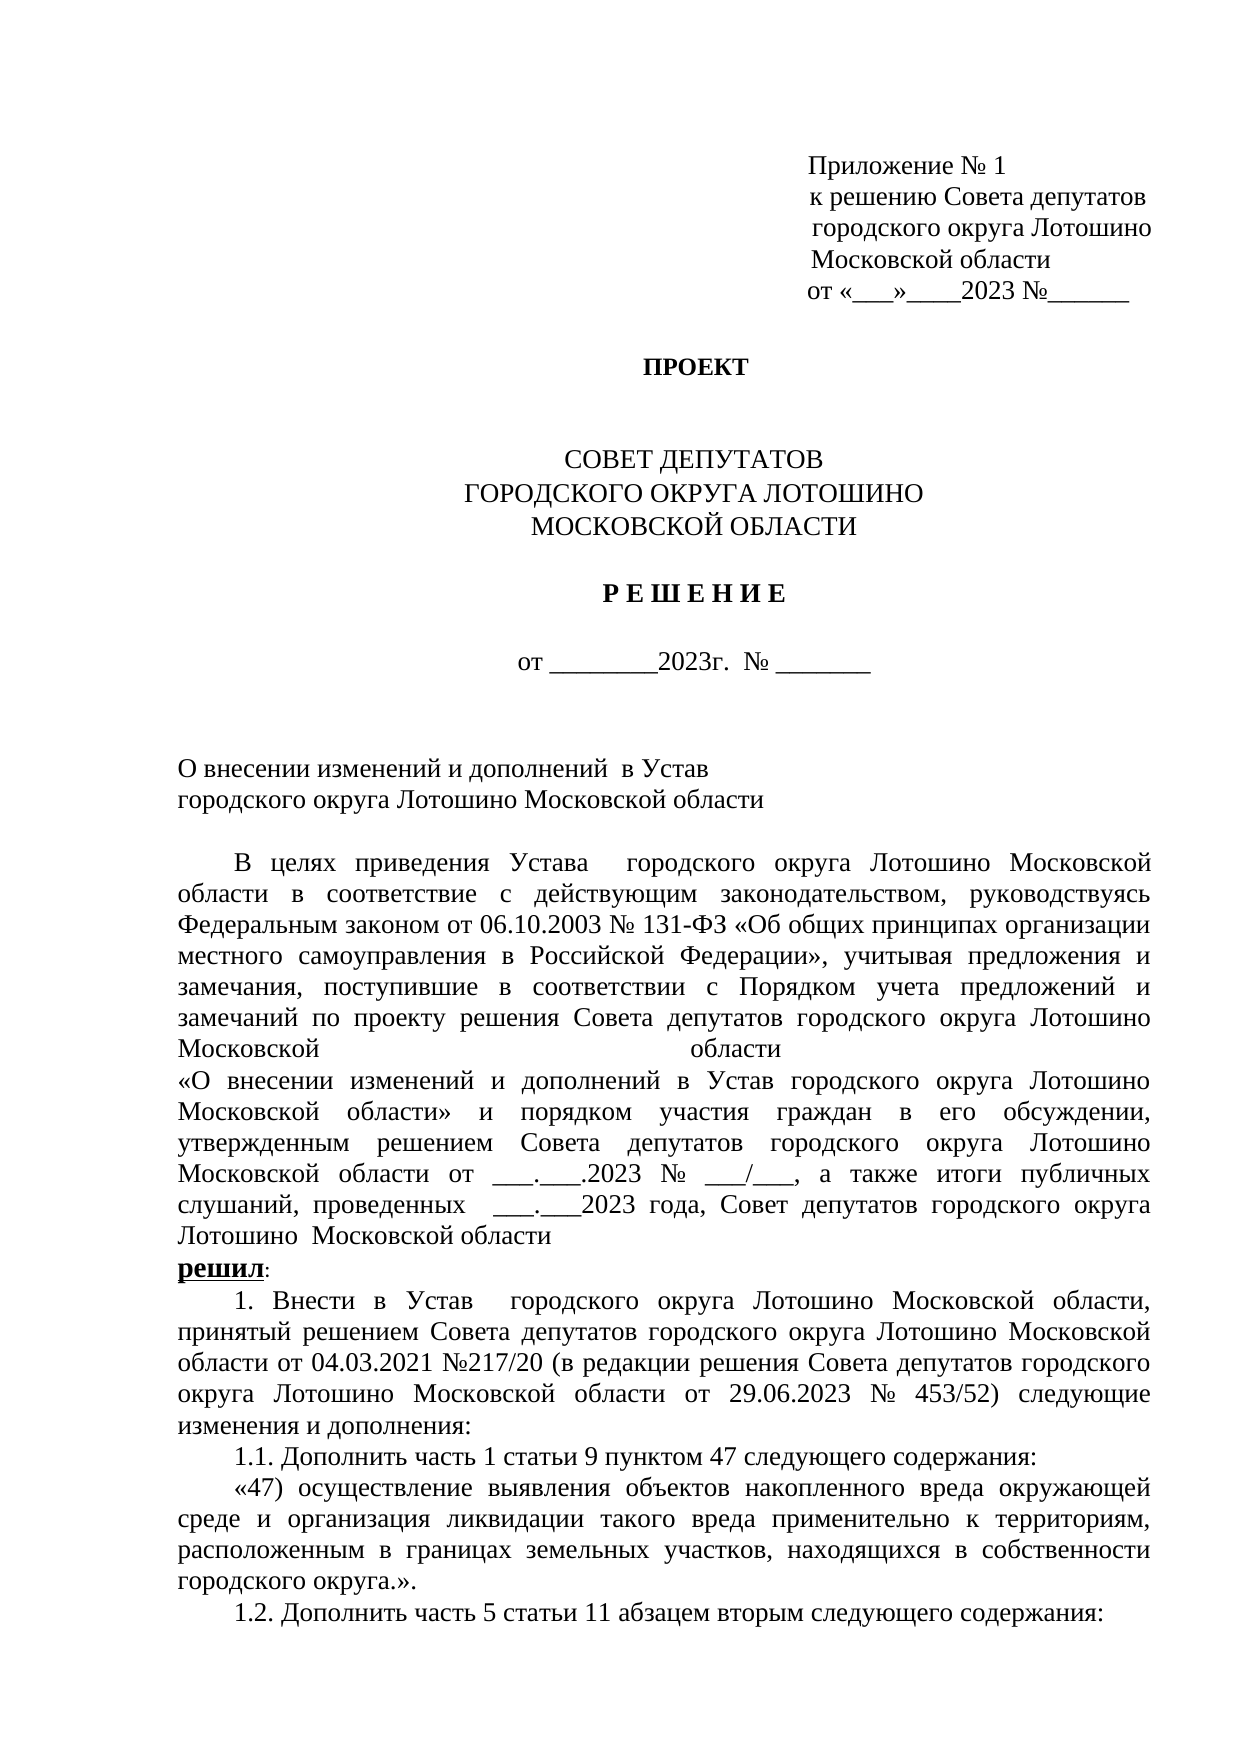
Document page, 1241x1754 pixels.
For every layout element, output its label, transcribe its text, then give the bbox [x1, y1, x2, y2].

text 1. Внести в Устав городского округа Лотошино Московской области, принятый решением Совета депутатов городского округа Лотошино Московской области от 04.03.2021 №217/20 (в редакции решения Совета депутатов городского округа Лотошино Московской области от 29.06.2023 № 453/52) следующие изменения и дополнения: [177, 1284, 1152, 1440]
text ПРОЕКТ [177, 352, 1152, 381]
text В целях приведения Устава городского округа Лотошино Московской области в соответствие с действующим законодательством, руководствуясь Федеральным законом от 06.10.2003 № 131-ФЗ «Об общих принципах организации местного самоуправления в Российской Федерации», учитывая предложения и замечания, поступившие в соответствии с Порядком учета предложений и замечаний по проекту решения Совета депутатов городского округа Лотошино Московской области «О внесении изменений и дополнений в Устав городского округа Лотошино Московской области» и порядком участия граждан в его обсуждении, утвержденным решением Совета депутатов городского округа Лотошино Московской области от ___.___.2023 № ___/___, а также итоги публичных слушаний, проведенных ___.___2023 года, Совет депутатов городского округа Лотошино Московской области [177, 846, 1152, 1251]
text решил: [177, 1251, 1152, 1284]
text «47) осуществление выявления объектов накопленного вреда окружающей среде и организация ликвидации такого вреда применительно к территориям, расположенным в границах земельных участков, находящихся в собственности городского округа.». [177, 1471, 1152, 1596]
text от ________2023г. № _______ [177, 644, 1152, 676]
text СОВЕТ ДЕПУТАТОВ [177, 443, 1152, 474]
text Р Е Ш Е Н И Е [177, 577, 1152, 609]
text 1.1. Дополнить часть 1 статьи 9 пунктом 47 следующего содержания: [177, 1440, 1152, 1471]
text к решению Совета депутатов [177, 180, 1152, 212]
text 1.2. Дополнить часть 5 статьи 11 абзацем вторым следующего содержания: [177, 1596, 1152, 1627]
text МОСКОВСКОЙ ОБЛАСТИ [177, 510, 1152, 542]
text городского округа Лотошино [177, 212, 1152, 243]
text ГОРОДСКОГО ОКРУГА ЛОТОШИНО [177, 477, 1152, 508]
text от «___»____2023 №______ [177, 274, 1152, 305]
text О внесении изменений и дополнений в Устав [177, 752, 1152, 783]
text Приложение № 1 [177, 149, 1152, 180]
text Московской области [177, 243, 1152, 274]
text городского округа Лотошино Московской области [177, 783, 1152, 814]
